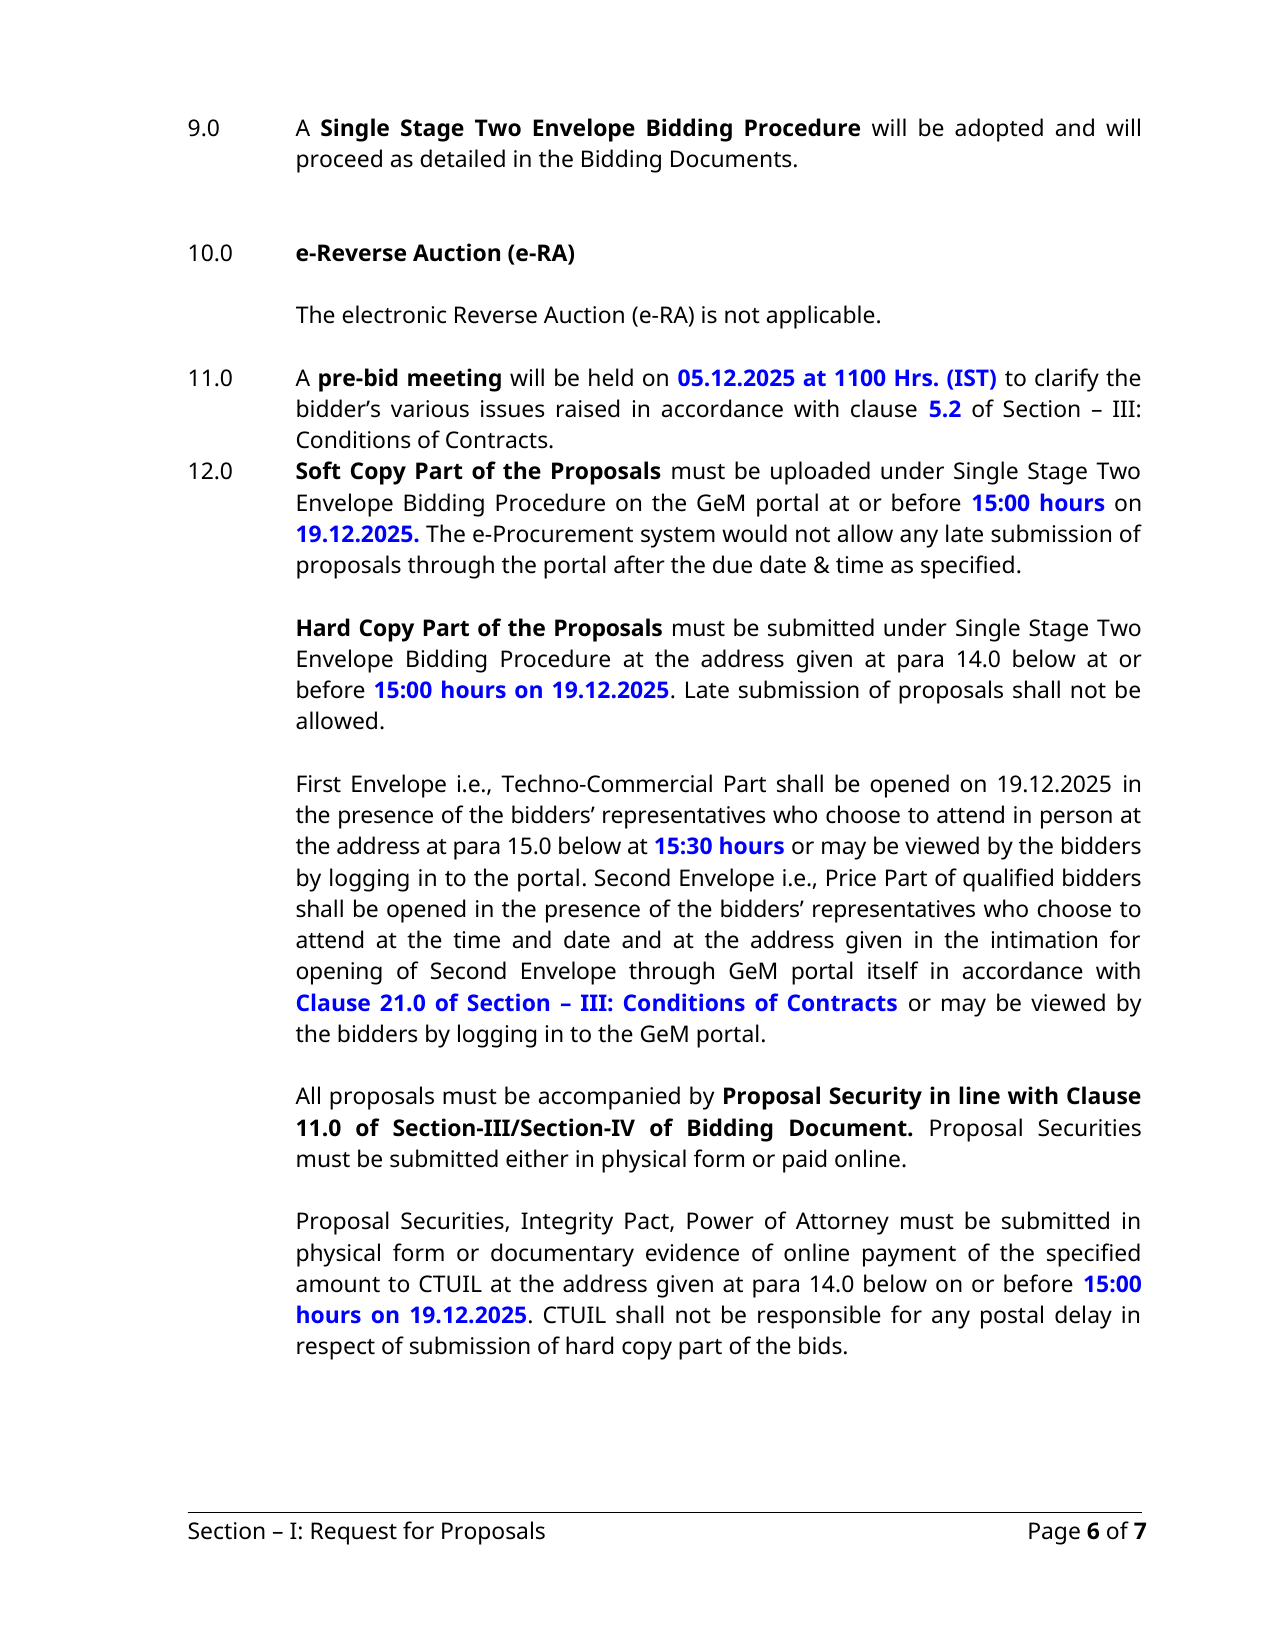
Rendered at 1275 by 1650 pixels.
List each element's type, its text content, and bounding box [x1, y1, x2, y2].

list e-Reverse Auction (e-RA) [187, 237, 1142, 268]
list Soft Copy Part of the Proposals must be uploaded under Single Stage Two Envelope Bidding Procedure on the GeM portal at or before 15:00 hours on 19.12.2025. The e-Procurement system would not allow any late submission of proposals through the portal after the due date & time as specified. [187, 455, 1142, 580]
list The electronic Reverse Auction (e-RA) is not applicable. [295, 299, 1142, 330]
list Hard Copy Part of the Proposals must be submitted under Single Stage Two Envelope Bidding Procedure at the address given at para 14.0 below at or before 15:00 hours on 19.12.2025. Late submission of proposals shall not be allowed. [295, 612, 1142, 737]
list A Single Stage Two Envelope Bidding Procedure will be adopted and will proceed as detailed in the Bidding Documents. [187, 112, 1142, 174]
list Proposal Securities, Integrity Pact, Power of Attorney must be submitted in physical form or documentary evidence of online payment of the specified amount to CTUIL at the address given at para 14.0 below on or before 15:00 hours on 19.12.2025. CTUIL shall not be responsible for any postal delay in respect of submission of hard copy part of the bids. [295, 1205, 1142, 1362]
list A pre-bid meeting will be held on 05.12.2025 at 1100 Hrs. (IST) to clarify the bidder’s various issues raised in accordance with clause 5.2 of Section – III: Conditions of Contracts. [187, 362, 1142, 455]
list First Envelope i.e., Techno-Commercial Part shall be opened on 19.12.2025 in the presence of the bidders’ representatives who choose to attend in person at the address at para 15.0 below at 15:30 hours or may be viewed by the bidders by logging in to the portal. Second Envelope i.e., Price Part of qualified bidders shall be opened in the presence of the bidders’ representatives who choose to attend at the time and date and at the address given in the intimation for opening of Second Envelope through GeM portal itself in accordance with Clause 21.0 of Section – III: Conditions of Contracts or may be viewed by the bidders by logging in to the GeM portal. [295, 768, 1142, 1049]
list All proposals must be accompanied by Proposal Security in line with Clause 11.0 of Section-III/Section-IV of Bidding Document. Proposal Securities must be submitted either in physical form or paid online. [295, 1080, 1142, 1174]
